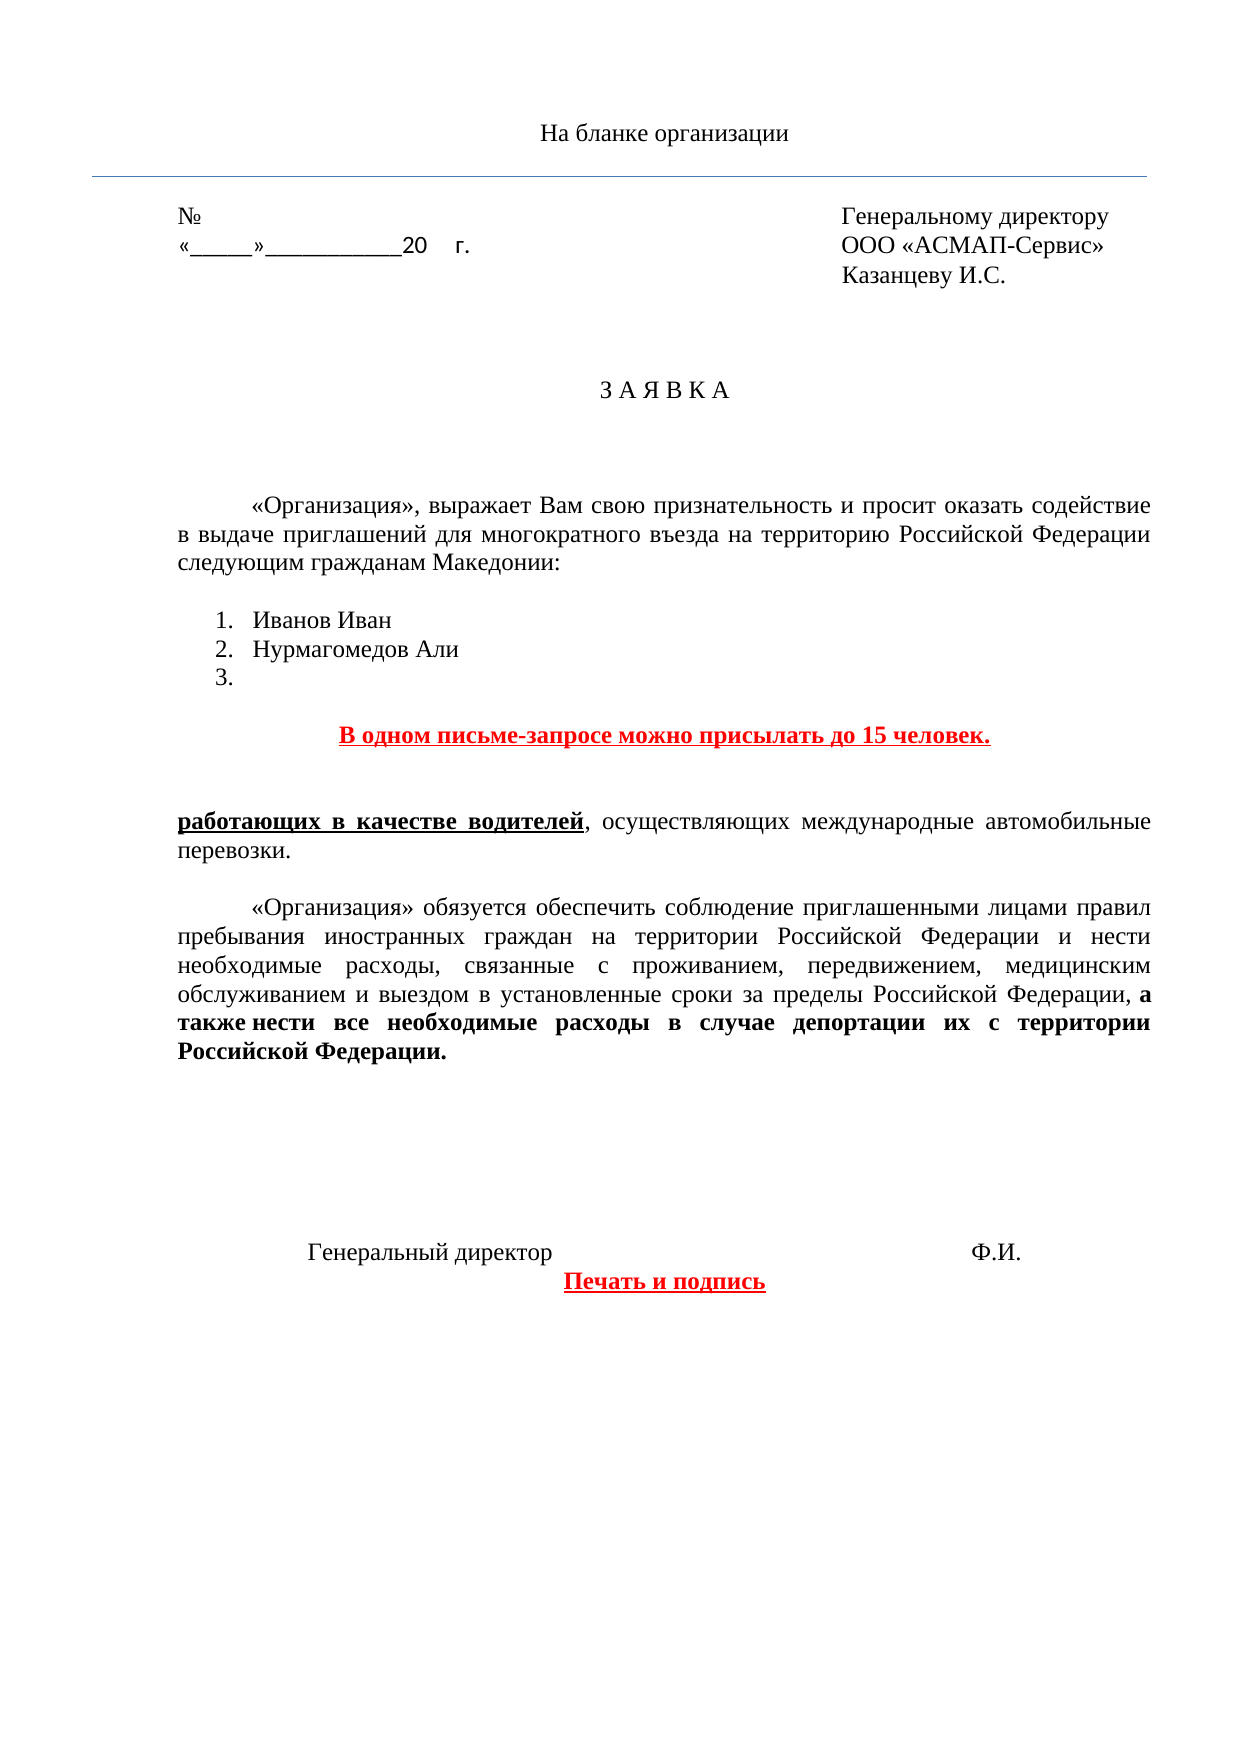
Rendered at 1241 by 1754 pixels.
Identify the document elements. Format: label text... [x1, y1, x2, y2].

text «Организация» обязуется обеспечить соблюдение приглашенными лицами правил пребывания иностранных граждан на территории Российской Федерации и нести необходимые расходы, связанные с проживанием, передвижением, медицинским обслуживанием и выездом в установленные сроки за пределы Российской Федерации, а также нести все необходимые расходы в случае депортации их с территории Российской Федерации. [177, 892, 1152, 1065]
list Иванов Иван [215, 605, 1152, 634]
text «Организация», выражает Вам свою признательность и просит оказать содействие в выдаче приглашений для многократного въезда на территорию Российской Федерации следующим гражданам Македонии: [177, 490, 1152, 576]
text Генеральный директор Ф.И. [177, 1237, 1152, 1266]
text З А Я В К А [177, 375, 1152, 404]
text работающих в качестве водителей, осуществляющих международные автомобильные перевозки. [177, 806, 1152, 864]
text В одном письме-запросе можно присылать до 15 человек. [177, 720, 1152, 749]
text Казанцеву И.С. [842, 260, 1152, 289]
text На бланке организации [177, 118, 1152, 147]
text № Генеральному директору [177, 201, 1152, 229]
list Нурмагомедов Али [215, 634, 1152, 662]
text «_____»___________20 г. ООО «АСМАП-Сервис» [177, 229, 1152, 260]
text Печать и подпись [177, 1266, 1152, 1295]
